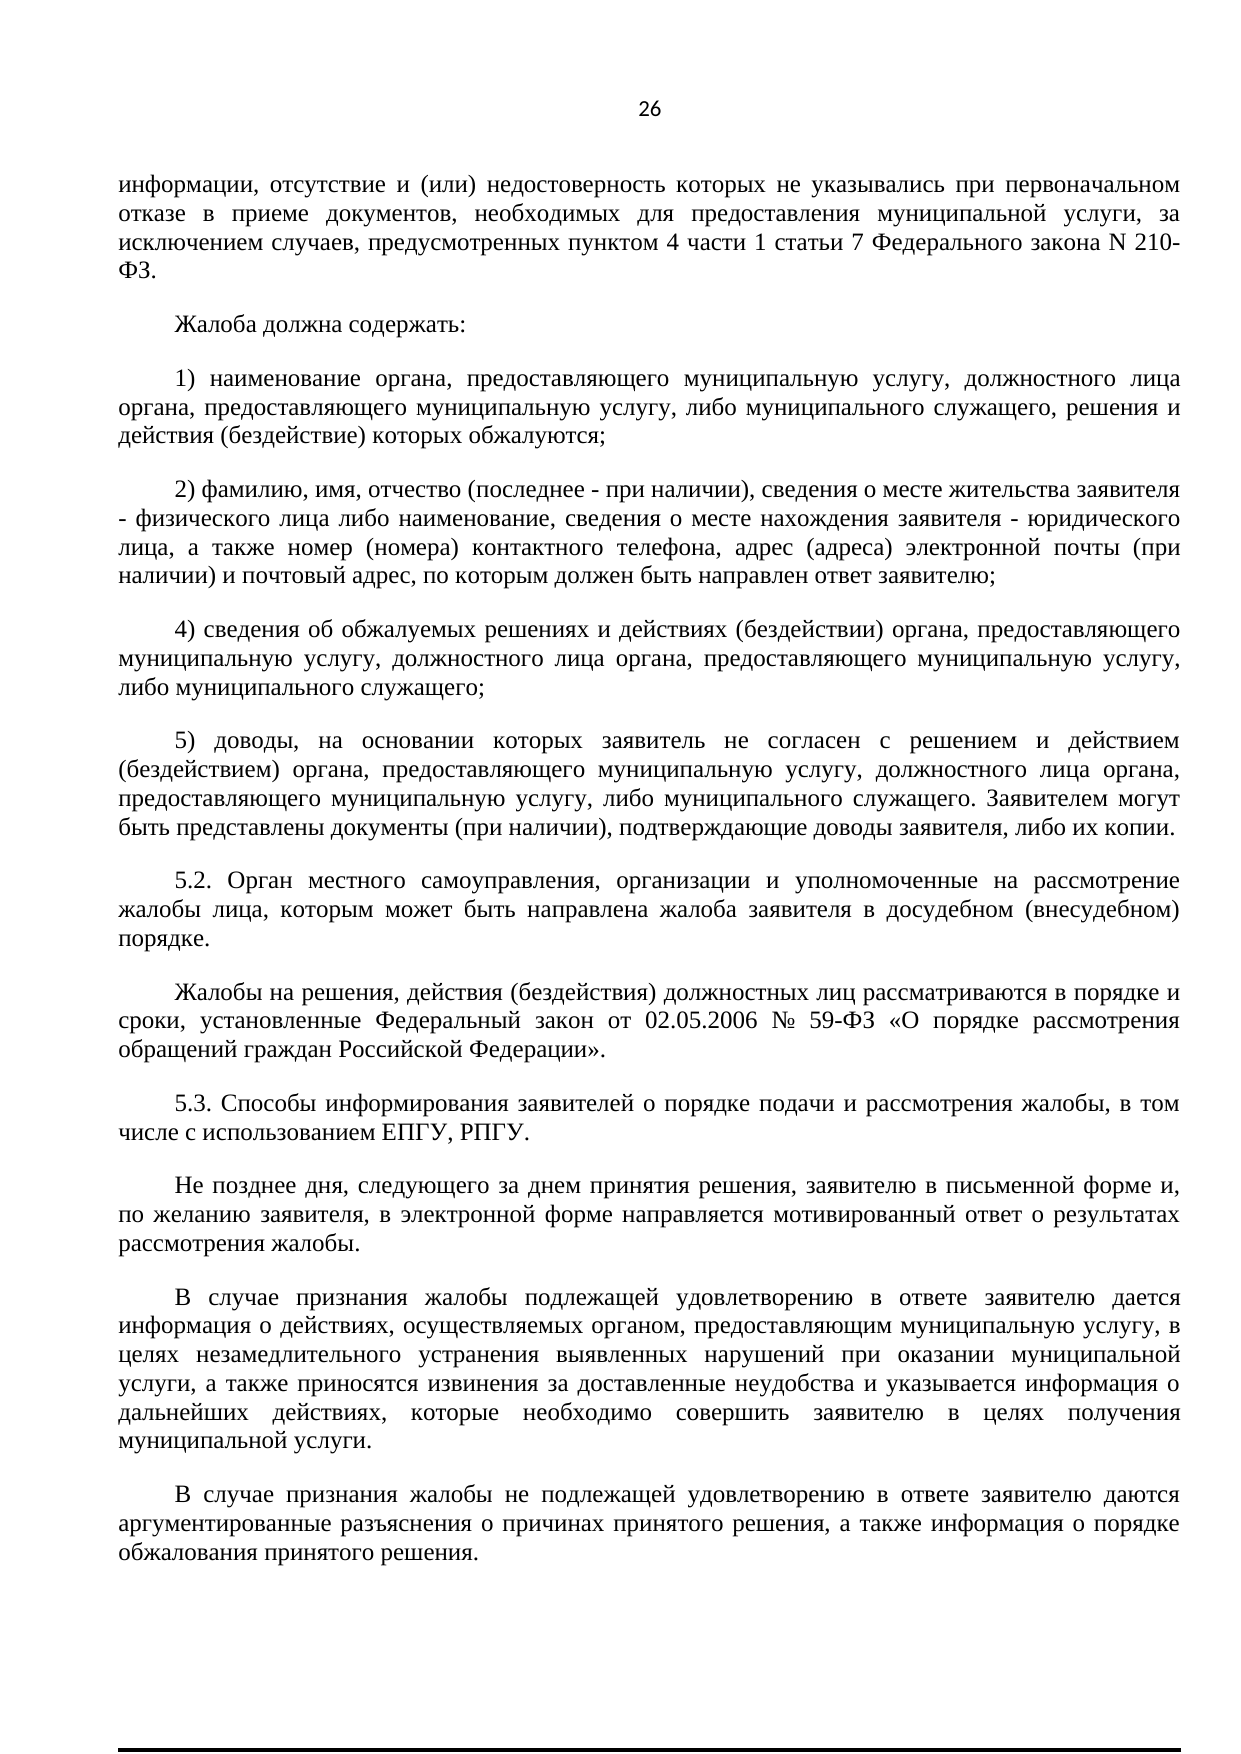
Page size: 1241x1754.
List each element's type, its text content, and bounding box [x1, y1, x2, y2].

text 1) наименование органа, предоставляющего муниципальную услугу, должностного лица органа, предоставляющего муниципальную услугу, либо муниципального служащего, решения и действия (бездействие) которых обжалуются; [118, 363, 1181, 449]
text Жалобы на решения, действия (бездействия) должностных лиц рассматриваются в порядке и сроки, установленные Федеральный закон от 02.05.2006 № 59-ФЗ «О порядке рассмотрения обращений граждан Российской Федерации». [118, 977, 1181, 1063]
text 5.3. Способы информирования заявителей о порядке подачи и рассмотрения жалобы, в том числе с использованием ЕПГУ, РПГУ. [118, 1088, 1181, 1146]
text 5.2. Орган местного самоуправления, организации и уполномоченные на рассмотрение жалобы лица, которым может быть направлена жалоба заявителя в досудебном (внесудебном) порядке. [118, 866, 1181, 952]
text 5) доводы, на основании которых заявитель не согласен с решением и действием (бездействием) органа, предоставляющего муниципальную услугу, должностного лица органа, предоставляющего муниципальную услугу, либо муниципального служащего. Заявителем могут быть представлены документы (при наличии), подтверждающие доводы заявителя, либо их копии. [118, 726, 1181, 841]
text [118, 169, 1181, 284]
text В случае признания жалобы подлежащей удовлетворению в ответе заявителю дается информация о действиях, осуществляемых органом, предоставляющим муниципальную услугу, в целях незамедлительного устранения выявленных нарушений при оказании муниципальной услуги, а также приносятся извинения за доставленные неудобства и указывается информация о дальнейших действиях, которые необходимо совершить заявителю в целях получения муниципальной услуги. [118, 1282, 1181, 1454]
text В случае признания жалобы не подлежащей удовлетворению в ответе заявителю даются аргументированные разъяснения о причинах принятого решения, а также информация о порядке обжалования принятого решения. [118, 1479, 1181, 1566]
text 4) сведения об обжалуемых решениях и действиях (бездействии) органа, предоставляющего муниципальную услугу, должностного лица органа, предоставляющего муниципальную услугу, либо муниципального служащего; [118, 614, 1181, 701]
text Не позднее дня, следующего за днем принятия решения, заявителю в письменной форме и, по желанию заявителя, в электронной форме направляется мотивированный ответ о результатах рассмотрения жалобы. [118, 1171, 1181, 1257]
text 2) фамилию, имя, отчество (последнее - при наличии), сведения о месте жительства заявителя - физического лица либо наименование, сведения о месте нахождения заявителя - юридического лица, а также номер (номера) контактного телефона, адрес (адреса) электронной почты (при наличии) и почтовый адрес, по которым должен быть направлен ответ заявителю; [118, 474, 1181, 589]
text Жалоба должна содержать: [118, 309, 1181, 338]
